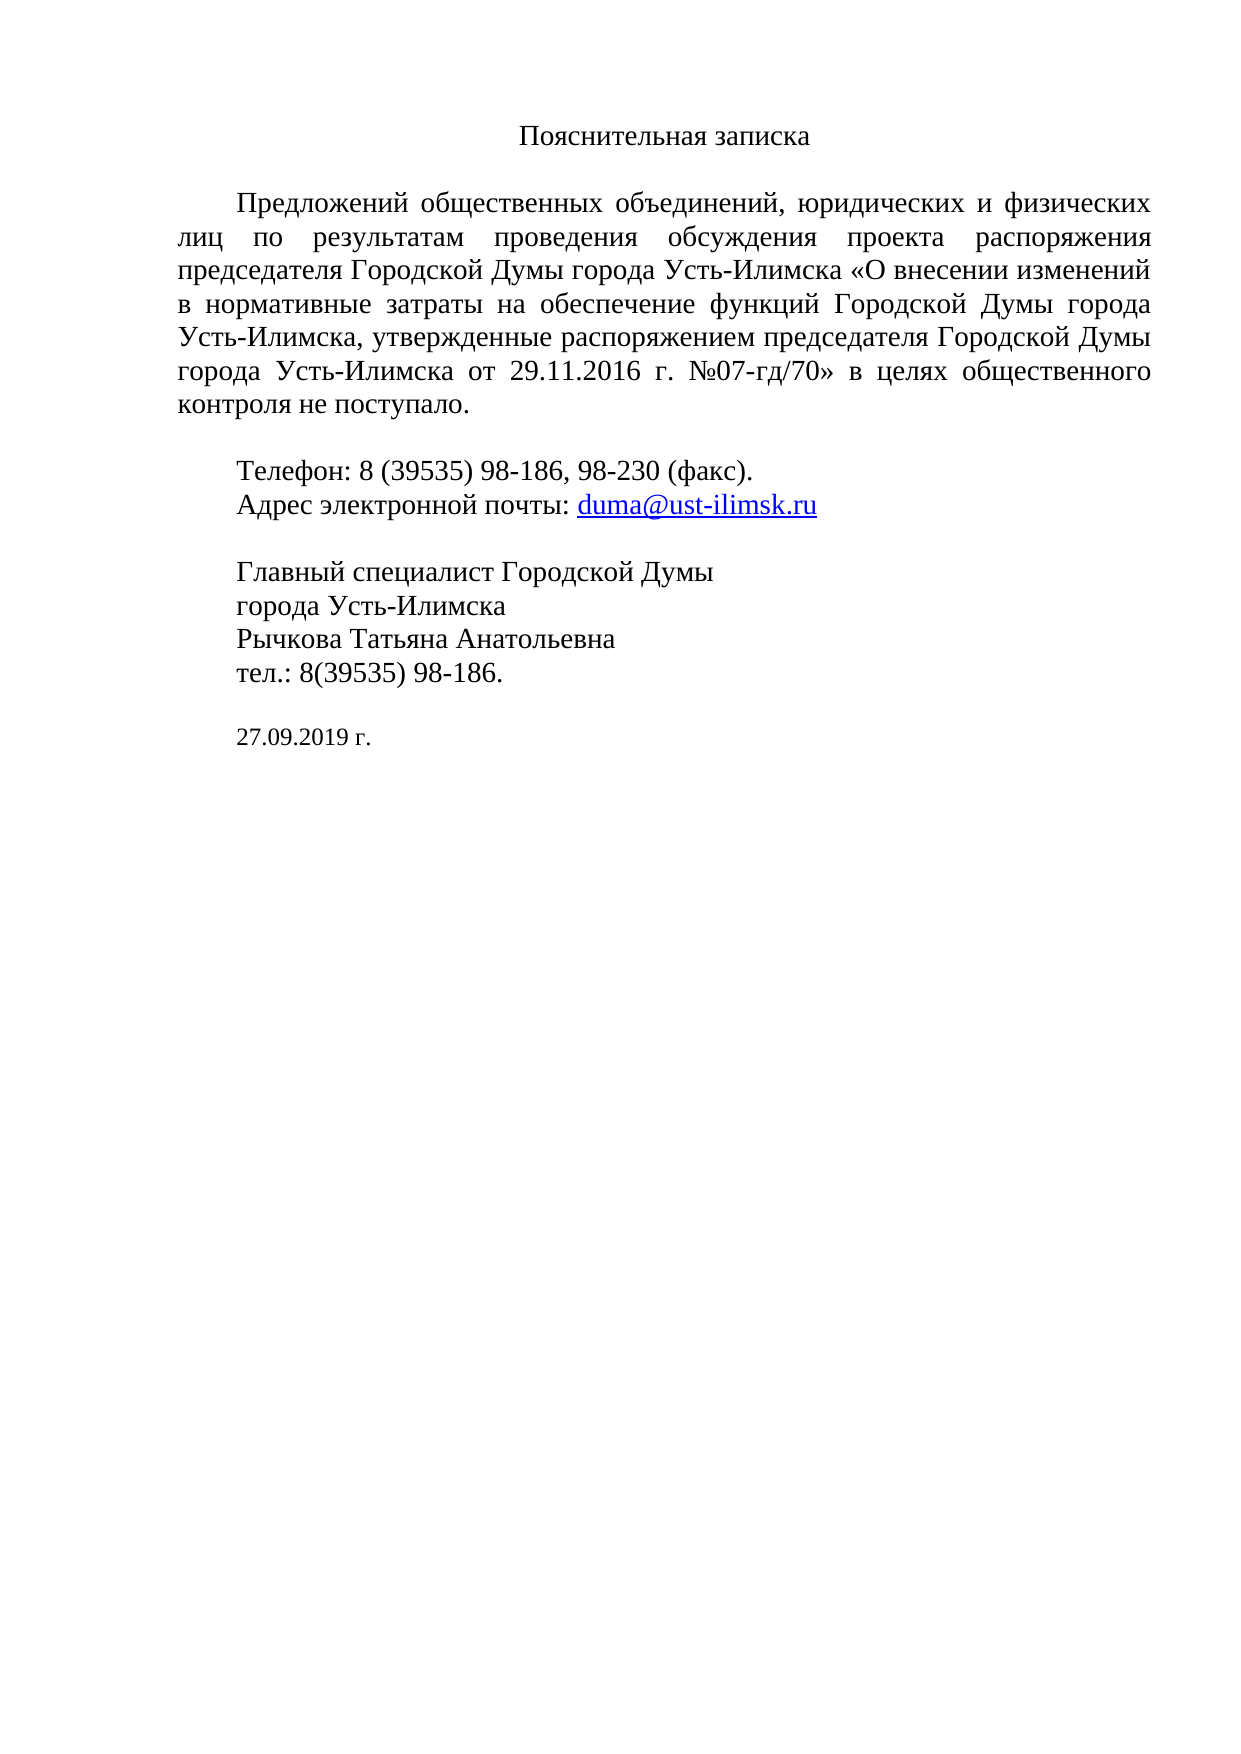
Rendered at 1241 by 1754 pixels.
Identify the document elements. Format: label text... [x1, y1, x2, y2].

text Главный специалист Городской Думы [177, 554, 1152, 588]
text Рычкова Татьяна Анатольевна [177, 621, 1152, 655]
text 27.09.2019 г. [177, 722, 1152, 751]
text Пояснительная записка [177, 118, 1152, 152]
text тел.: 8(39535) 98-186. [177, 655, 1152, 688]
text Телефон: 8 (39535) 98-186, 98-230 (факс). [177, 453, 1152, 487]
text города Усть-Илимска [177, 588, 1152, 621]
text Адрес электронной почты: duma@ust-ilimsk.ru [177, 487, 1152, 521]
text Предложений общественных объединений, юридических и физических лиц по результатам проведения обсуждения проекта распоряжения председателя Городской Думы города Усть-Илимска «О внесении изменений в нормативные затраты на обеспечение функций Городской Думы города Усть-Илимска, утвержденные распоряжением председателя Городской Думы города Усть-Илимска от 29.11.2016 г. №07-гд/70» в целях общественного контроля не поступало. [177, 185, 1152, 420]
